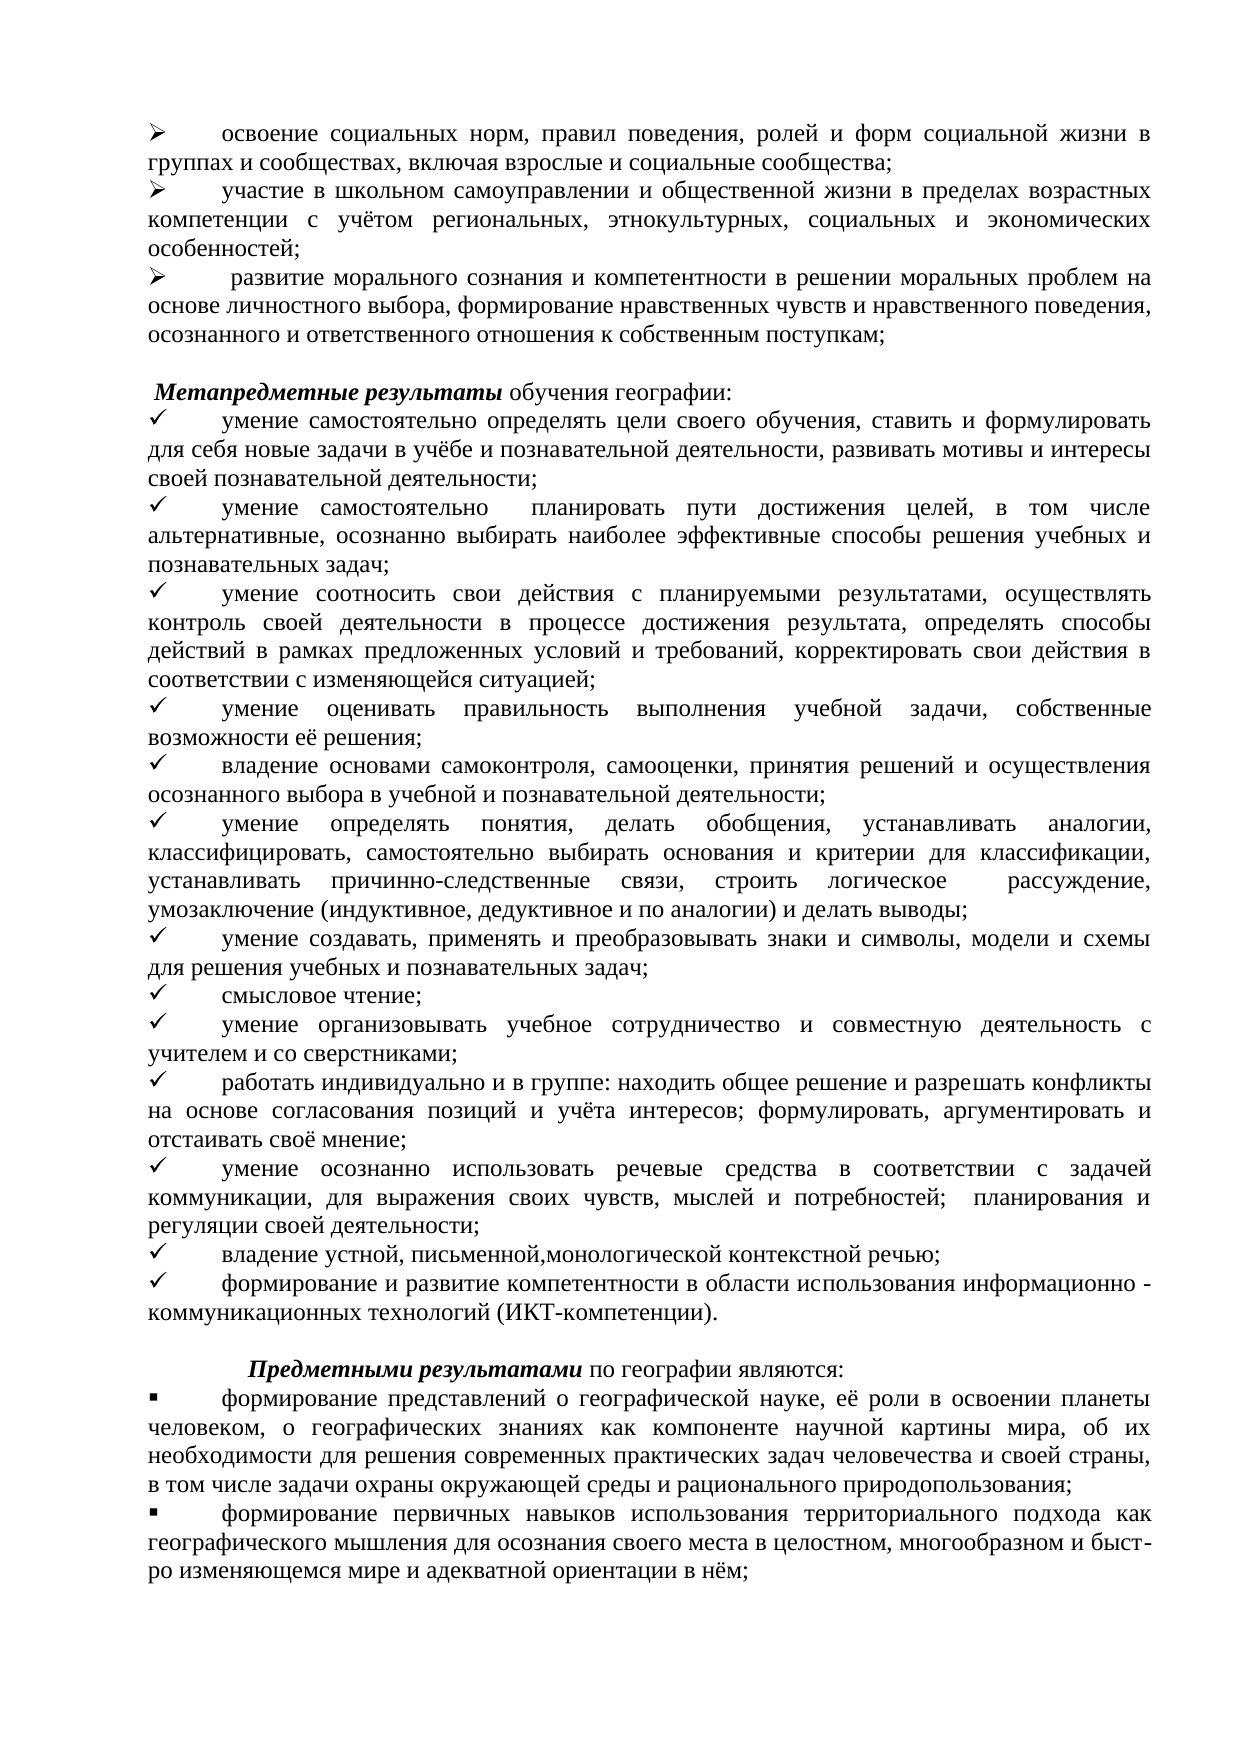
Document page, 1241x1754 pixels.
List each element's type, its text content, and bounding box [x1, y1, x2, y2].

list формирование и развитие компетентности в области использования информационно - коммуникационных технологий (ИКТ-компетенции). [148, 1268, 1152, 1326]
list умение осознанно использовать речевые средства в соответствии с задачей коммуникации, для выражения своих чувств, мыслей и потребностей; планирования и регуляции своей деятельности; [148, 1153, 1152, 1239]
list умение соотносить свои действия с планируемыми результатами, осуществлять контроль своей деятельности в процессе достижения результата, определять способы действий в рамках предложенных условий и требований, корректировать свои действия в соответствии с изменяющейся ситуацией; [148, 578, 1152, 693]
list владение основами самоконтроля, самооценки, принятия решений и осуществления осознанного выбора в учебной и познавательной деятельности; [148, 751, 1152, 808]
list умение определять понятия, делать обобщения, устанавливать аналогии, классифицировать, самостоятельно выбирать основания и критерии для классификации, устанавливать причинно-следственные связи, строить логическое рассуждение, умозаключение (индуктивное, дедуктивное и по аналогии) и делать выводы; [148, 808, 1152, 923]
list развитие морального сознания и компетентности в решении моральных проблем на основе личностного выбора, формирование нравственных чувств и нравственного поведения, осознанного и ответственного отношения к собственным поступкам; [148, 262, 1152, 348]
list смысловое чтение; [148, 981, 1152, 1009]
list умение организовывать учебное сотрудничество и совместную деятельность с учителем и со сверстниками; [148, 1009, 1152, 1067]
text Метапредметные результаты обучения географии: [148, 377, 1152, 406]
list владение устной, письменной,монологической контекстной речью; [148, 1239, 1152, 1268]
list умение оценивать правильность выполнения учебной задачи, собственные возможности её решения; [148, 693, 1152, 751]
list умение самостоятельно определять цели своего обучения, ставить и формулировать для себя новые задачи в учёбе и познавательной деятельности, развивать мотивы и интересы своей познавательной деятельности; [148, 406, 1152, 492]
list формирование представлений о географической науке, её роли в освоении планеты человеком, о географических знаниях как компоненте научной картины мира, об их необходимости для решения современных практических задач человечества и своей страны, в том числе задачи охраны окружающей среды и рационального природопользования; [148, 1383, 1152, 1498]
list умение самостоятельно планировать пути достижения целей, в том числе альтернативные, осознанно выбирать наиболее эффективные способы решения учебных и познавательных задач; [148, 492, 1152, 578]
text Предметными результатами по географии являются: [148, 1326, 1152, 1383]
list участие в школьном самоуправлении и общественной жизни в пределах возрастных компетенции с учётом региональных, этнокультурных, социальных и экономических особенностей; [148, 176, 1152, 262]
list формирование первичных навыков использования территориального подхода как географического мышления для осознания своего места в целостном, многообразном и быстро изменяющемся мире и адекватной ориентации в нём; [148, 1498, 1152, 1584]
list работать индивидуально и в группе: находить общее решение и разрешать конфликты на основе согласования позиций и учёта интересов; формулировать, аргументировать и отстаивать своё мнение; [148, 1067, 1152, 1153]
list умение создавать, применять и преобразовывать знаки и символы, модели и схемы для решения учебных и познавательных задач; [148, 923, 1152, 981]
list освоение социальных норм, правил поведения, ролей и форм социальной жизни в группах и сообществах, включая взрослые и социальные сообщества; [148, 118, 1152, 176]
